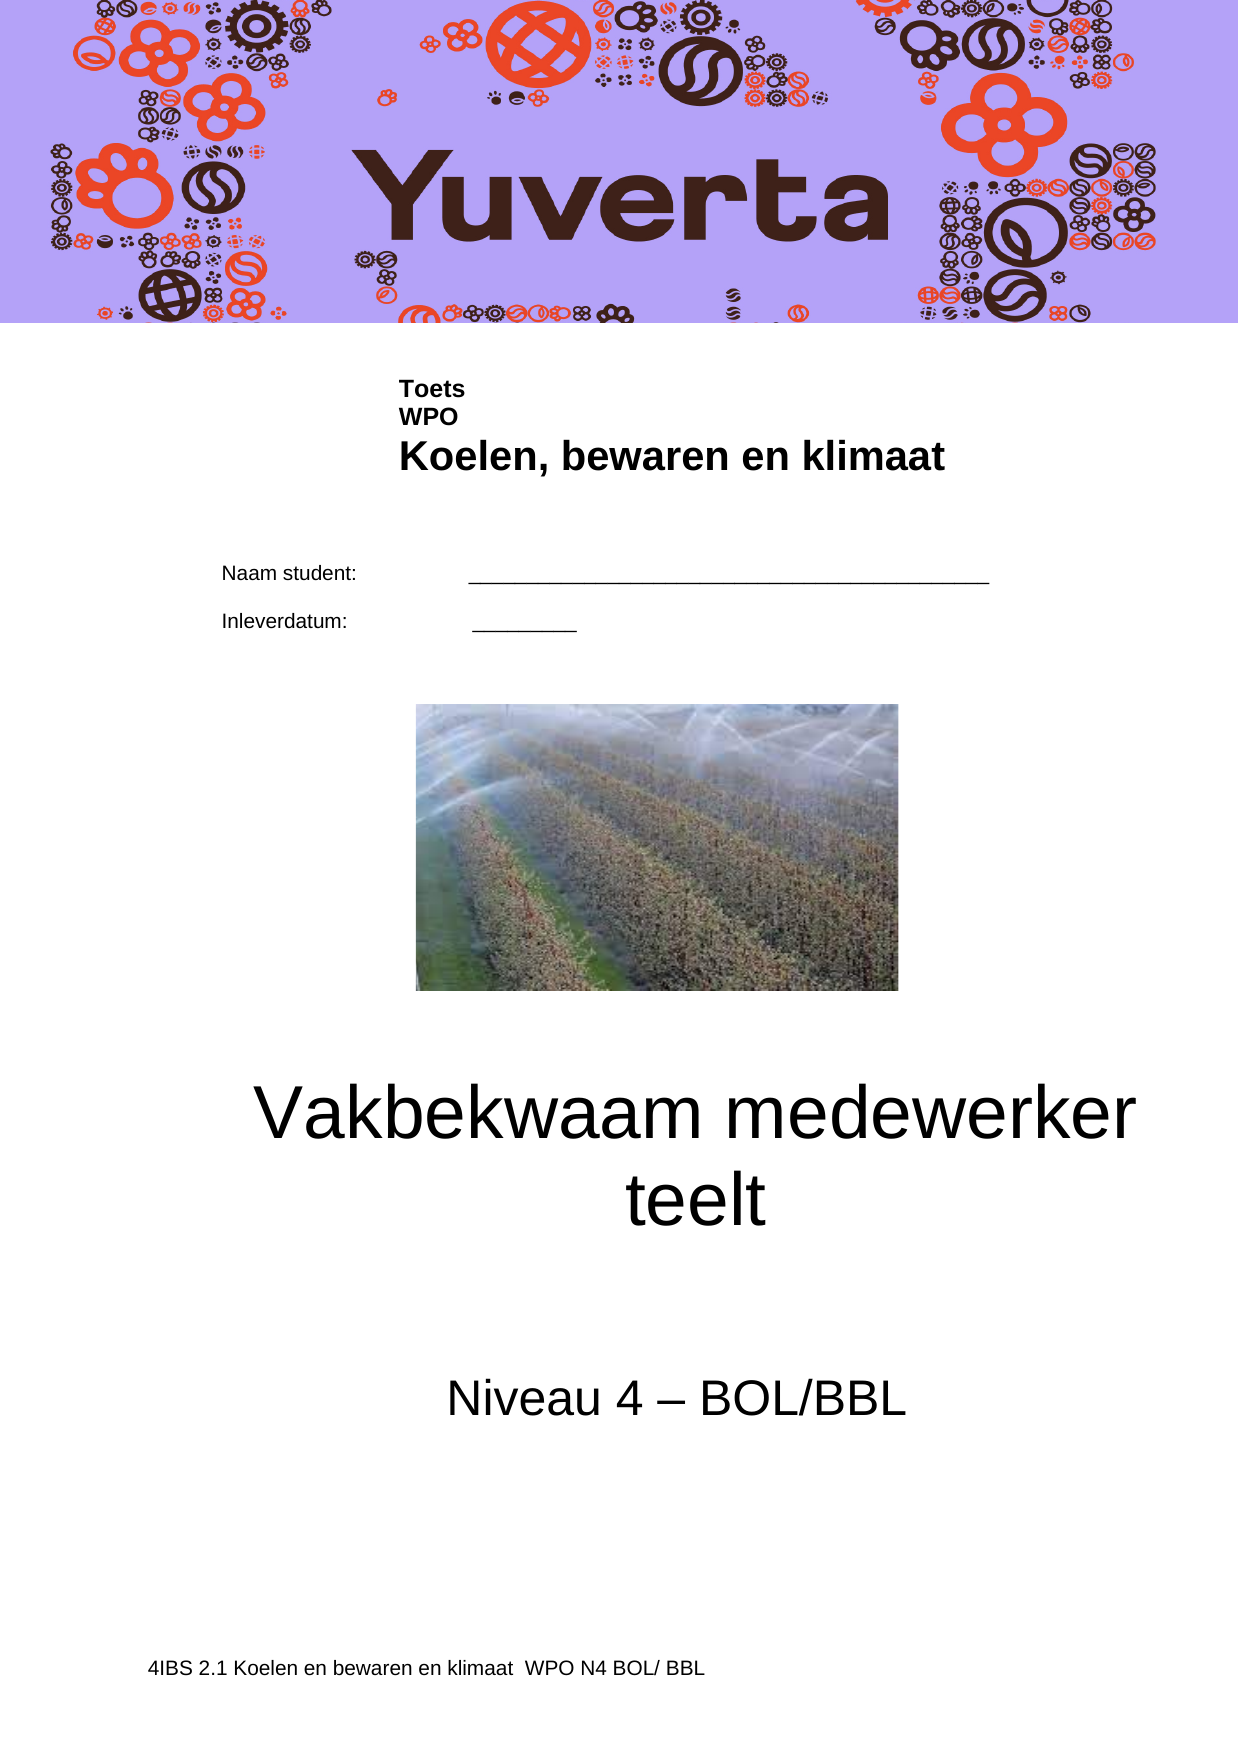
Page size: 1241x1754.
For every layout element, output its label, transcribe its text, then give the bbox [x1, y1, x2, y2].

text Inleverdatum: _________ [221, 608, 1093, 632]
text Koelen, bewaren en klimaat [148, 431, 1093, 479]
text Naam student: _____________________________________________ [148, 537, 1093, 608]
picture [415, 704, 899, 991]
text Toets WPO [148, 374, 1093, 431]
picture [0, 0, 1238, 323]
